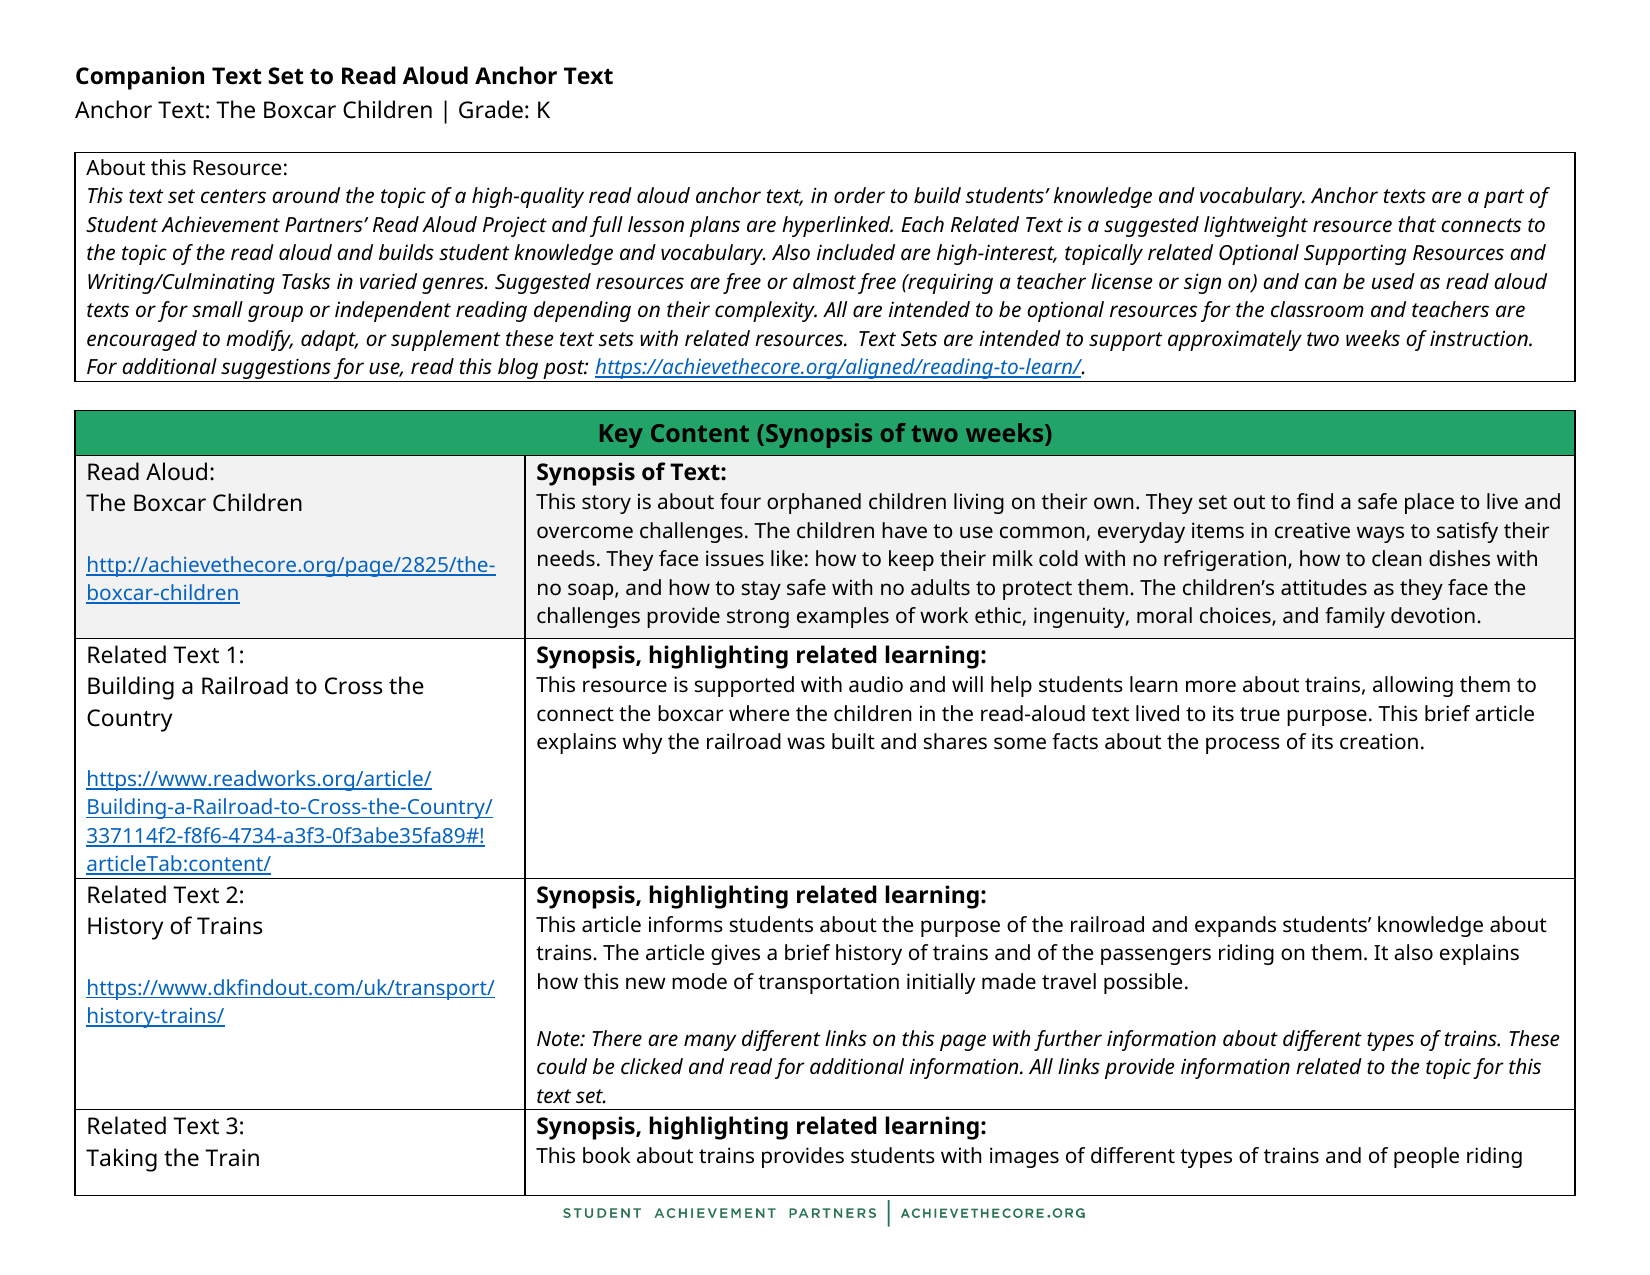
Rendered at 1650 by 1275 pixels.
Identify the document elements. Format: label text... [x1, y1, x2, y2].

table_header Key Content (Synopsis of two weeks) [76, 411, 1574, 455]
table_header About this Resource: This text set centers around the topic of a high-quality read aloud anchor text, in order to build students’ knowledge and vocabulary. Anchor texts are a part of Student Achievement Partners’ Read Aloud Project and full lesson plans are hyperlinked. Each Related Text is a suggested lightweight resource that connects to the topic of the read aloud and builds student knowledge and vocabulary. Also included are high-interest, topically related Optional Supporting Resources and Writing/Culminating Tasks in varied genres. Suggested resources are free or almost free (requiring a teacher license or sign on) and can be used as read aloud texts or for small group or independent reading depending on their complexity. All are intended to be optional resources for the classroom and teachers are encouraged to modify, adapt, or supplement these text sets with related resources. Text Sets are intended to support approximately two weeks of instruction. For additional suggestions for use, read this blog post: https://achievethecore.org/aligned/reading-to-learn/. [76, 153, 1574, 381]
table_cell Synopsis, highlighting related learning: This resource is supported with audio and will help students learn more about trains, allowing them to connect the boxcar where the children in the read-aloud text lived to its true purpose. This brief article explains why the railroad was built and shares some facts about the process of its creation. [526, 639, 1574, 878]
table_cell Synopsis, highlighting related learning: This article informs students about the purpose of the railroad and expands students’ knowledge about trains. The article gives a brief history of trains and of the passengers riding on them. It also explains how this new mode of transportation initially made travel possible. Note: There are many different links on this page with further information about different types of trains. These could be clicked and read for additional information. All links provide information related to the topic for this text set. [526, 879, 1574, 1109]
table_cell Read Aloud: The Boxcar Children http://achievethecore.org/page/2825/the-boxcar-children [76, 456, 524, 638]
picture [551, 1196, 1099, 1230]
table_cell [526, 1110, 1574, 1195]
table_cell Related Text 2: History of Trains https://www.dkfindout.com/uk/transport/history-trains/ [76, 879, 524, 1109]
table_cell Synopsis of Text: This story is about four orphaned children living on their own. They set out to find a safe place to live and overcome challenges. The children have to use common, everyday items in creative ways to satisfy their needs. They face issues like: how to keep their milk cold with no refrigeration, how to clean dishes with no soap, and how to stay safe with no adults to protect them. The children’s attitudes as they face the challenges provide strong examples of work ethic, ingenuity, moral choices, and family devotion. [526, 456, 1574, 638]
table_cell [76, 1110, 524, 1195]
table_cell Related Text 1: Building a Railroad to Cross the Country https://www.readworks.org/article/Building-a-Railroad-to-Cross-the-Country/337114f2-f8f6-4734-a3f3-0f3abe35fa89#!articleTab:content/ [76, 639, 524, 878]
